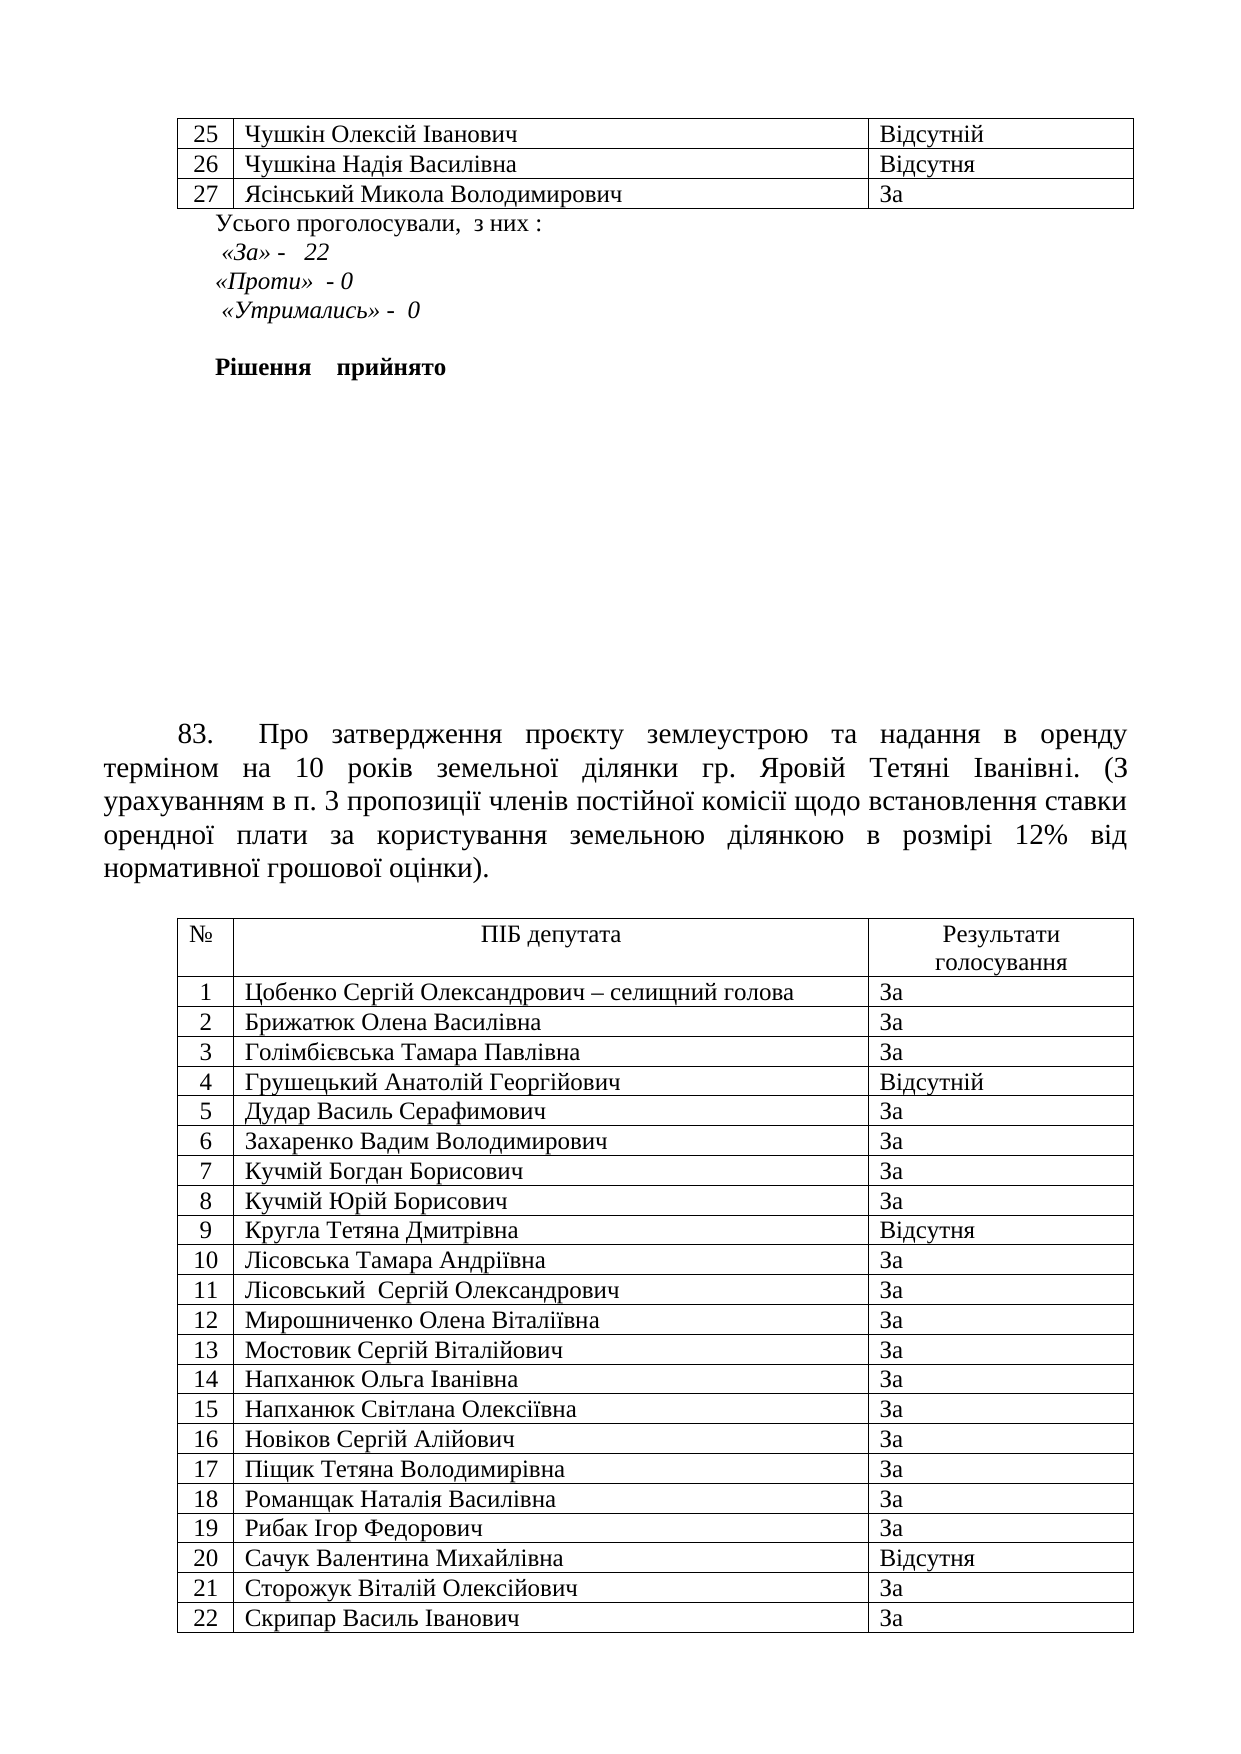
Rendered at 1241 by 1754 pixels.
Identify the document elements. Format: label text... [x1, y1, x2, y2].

list Рішення прийнято [215, 352, 1152, 381]
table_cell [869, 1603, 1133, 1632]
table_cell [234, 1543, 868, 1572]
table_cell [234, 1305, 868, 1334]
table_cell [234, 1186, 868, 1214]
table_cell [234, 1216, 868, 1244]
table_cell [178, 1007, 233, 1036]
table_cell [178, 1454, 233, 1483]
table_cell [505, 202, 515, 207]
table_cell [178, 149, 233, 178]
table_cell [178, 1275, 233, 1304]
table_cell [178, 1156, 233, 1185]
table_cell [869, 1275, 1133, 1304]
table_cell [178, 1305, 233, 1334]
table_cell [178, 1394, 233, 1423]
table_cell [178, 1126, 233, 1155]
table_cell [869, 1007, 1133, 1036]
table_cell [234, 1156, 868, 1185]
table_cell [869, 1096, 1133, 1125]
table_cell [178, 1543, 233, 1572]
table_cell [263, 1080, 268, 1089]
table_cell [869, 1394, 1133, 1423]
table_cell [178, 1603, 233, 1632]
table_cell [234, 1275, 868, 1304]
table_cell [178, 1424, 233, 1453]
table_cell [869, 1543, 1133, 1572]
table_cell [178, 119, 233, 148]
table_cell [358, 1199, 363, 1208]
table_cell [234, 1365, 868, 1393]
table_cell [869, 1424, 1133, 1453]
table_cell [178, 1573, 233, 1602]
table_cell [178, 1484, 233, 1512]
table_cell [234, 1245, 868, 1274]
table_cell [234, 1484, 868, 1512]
list «Утримались» - 0 [215, 295, 1152, 323]
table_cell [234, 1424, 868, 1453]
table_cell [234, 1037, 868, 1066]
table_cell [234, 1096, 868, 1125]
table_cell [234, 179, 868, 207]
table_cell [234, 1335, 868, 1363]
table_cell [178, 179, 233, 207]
list Про затвердження проєкту землеустрою та надання в оренду терміном на 10 років земельної ділянки гр. Яровій Тетяні Іванівні. (З урахуванням в п. 3 пропозиції членів постійної комісії щодо встановлення ставки орендної плати за користування земельною ділянкою в розмірі 12% від нормативної грошової оцінки). [103, 716, 1128, 884]
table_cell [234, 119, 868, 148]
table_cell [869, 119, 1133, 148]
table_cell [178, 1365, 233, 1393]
list «Проти» - 0 [215, 266, 1152, 295]
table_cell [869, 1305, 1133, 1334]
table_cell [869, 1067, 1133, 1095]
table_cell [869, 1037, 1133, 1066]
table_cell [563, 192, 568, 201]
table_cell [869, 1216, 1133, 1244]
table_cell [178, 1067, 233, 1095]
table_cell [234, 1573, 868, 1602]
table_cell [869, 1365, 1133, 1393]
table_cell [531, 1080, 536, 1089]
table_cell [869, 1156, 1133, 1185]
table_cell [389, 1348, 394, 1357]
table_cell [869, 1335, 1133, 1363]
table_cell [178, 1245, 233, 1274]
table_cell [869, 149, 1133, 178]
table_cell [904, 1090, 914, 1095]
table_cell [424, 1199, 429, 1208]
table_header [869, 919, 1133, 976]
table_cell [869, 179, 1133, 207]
list Усього проголосували, з них : [215, 208, 1152, 237]
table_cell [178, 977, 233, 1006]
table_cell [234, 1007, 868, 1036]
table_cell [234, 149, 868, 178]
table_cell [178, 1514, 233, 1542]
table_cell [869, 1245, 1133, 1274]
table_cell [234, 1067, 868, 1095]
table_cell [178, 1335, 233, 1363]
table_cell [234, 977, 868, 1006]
list «За» - 22 [215, 237, 1152, 266]
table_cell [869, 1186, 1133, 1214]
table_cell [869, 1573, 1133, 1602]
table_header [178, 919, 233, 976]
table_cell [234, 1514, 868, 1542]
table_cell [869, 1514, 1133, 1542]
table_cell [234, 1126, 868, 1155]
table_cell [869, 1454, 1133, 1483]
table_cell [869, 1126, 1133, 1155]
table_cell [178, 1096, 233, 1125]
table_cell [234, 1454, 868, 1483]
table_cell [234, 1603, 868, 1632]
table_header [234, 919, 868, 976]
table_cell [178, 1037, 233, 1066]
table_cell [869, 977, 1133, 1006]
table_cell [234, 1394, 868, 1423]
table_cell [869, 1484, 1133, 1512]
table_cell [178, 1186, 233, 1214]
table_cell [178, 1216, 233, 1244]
